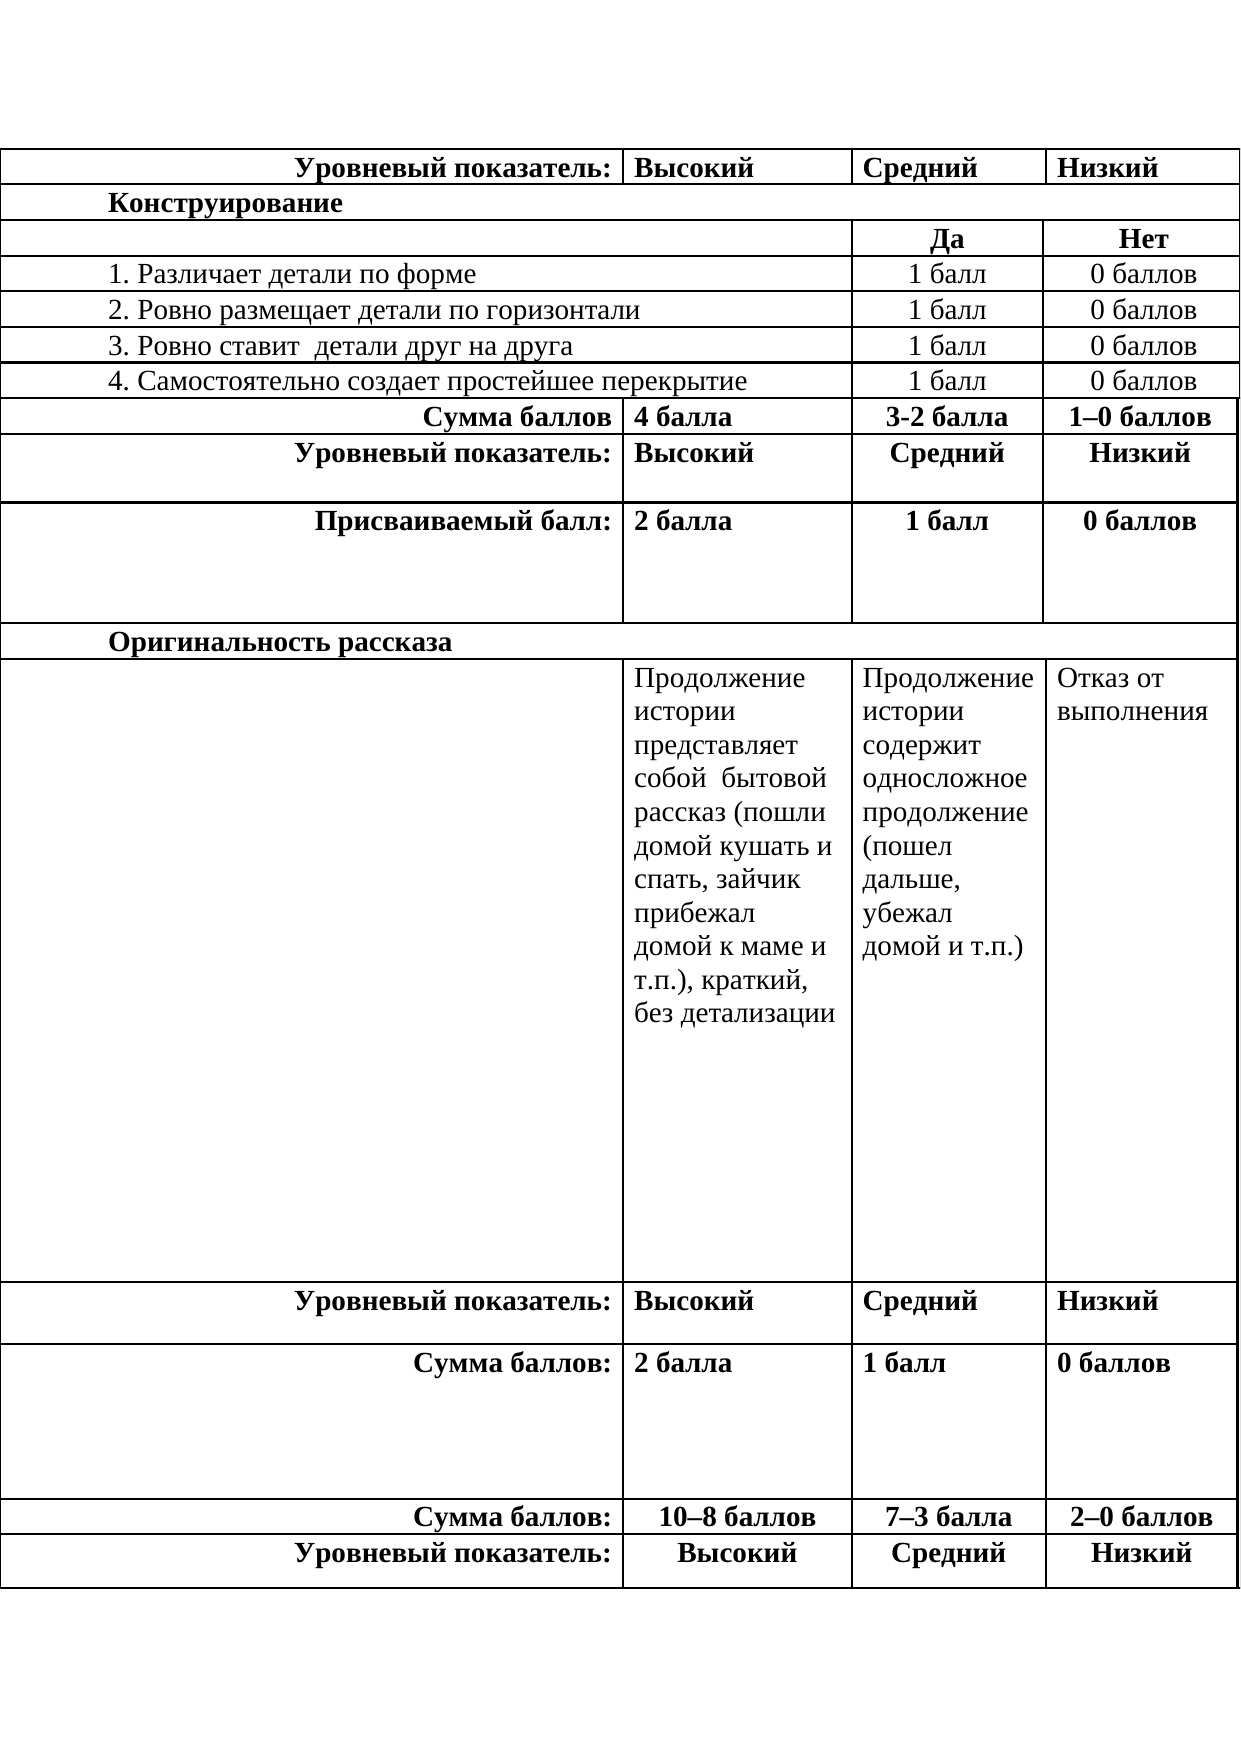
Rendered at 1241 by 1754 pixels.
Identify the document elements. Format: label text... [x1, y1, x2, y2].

table_cell Уровневый показатель: [1, 1283, 622, 1343]
table_cell 1 балл [853, 1345, 1045, 1497]
table_cell 4 балла [624, 399, 851, 433]
table_cell Продолжение истории представляет собой бытовой рассказ (пошли домой кушать и спать, зайчик прибежал домой к маме и т.п.), краткий, без детализации [624, 660, 851, 1281]
table_cell Высокий [624, 435, 851, 501]
table_cell Низкий [1044, 435, 1236, 501]
table_cell Уровневый показатель: [1, 435, 622, 501]
table_cell Низкий [1047, 1283, 1236, 1343]
table_cell Низкий [1047, 1535, 1236, 1587]
table_cell 1 балл [853, 257, 1042, 290]
table_cell 1. Различает детали по форме [1, 257, 851, 290]
table_cell Продолжение истории содержит односложное продолжение (пошел дальше, убежал домой и т.п.) [853, 660, 1045, 1281]
table_cell Присваиваемый балл: [1, 504, 622, 622]
table_cell Высокий [624, 1535, 851, 1587]
table_cell 2. Ровно размещает детали по горизонтали [1, 292, 851, 326]
table_cell 1 балл [853, 292, 1042, 326]
table_cell Конструирование [1, 185, 1239, 219]
table_cell Уровневый показатель: [1, 150, 622, 183]
table_cell Сумма баллов [1, 399, 622, 433]
table_cell 0 баллов [1044, 257, 1239, 290]
table_cell 3. Ровно ставит детали друг на друга [1, 328, 851, 361]
table_cell 0 баллов [1044, 504, 1236, 622]
table_cell Сумма баллов: [1, 1345, 622, 1497]
table_cell Высокий [624, 150, 851, 183]
table_cell Средний [853, 1535, 1045, 1587]
table_cell 0 баллов [1044, 364, 1239, 397]
table_cell 4. Самостоятельно создает простейшее перекрытие [1, 364, 851, 397]
table_cell Оригинальность рассказа [1, 624, 1236, 658]
table_cell 2–0 баллов [1047, 1500, 1236, 1533]
table_cell 3-2 балла [853, 399, 1042, 433]
table_cell Сумма баллов: [1, 1500, 622, 1533]
table_cell 0 баллов [1047, 1345, 1236, 1497]
table_cell Высокий [624, 1283, 851, 1343]
table_cell 1 балл [853, 504, 1042, 622]
table_cell 10–8 баллов [624, 1500, 851, 1533]
table_cell Отказ от выполнения [1047, 660, 1236, 1281]
table_cell 1–0 баллов [1044, 399, 1236, 433]
table_cell 1 балл [853, 364, 1042, 397]
table_cell Нет [1044, 221, 1239, 254]
table_cell [1, 660, 622, 1281]
table_cell Низкий [1047, 150, 1239, 183]
table_cell Средний [853, 435, 1042, 501]
table_cell 1 балл [853, 328, 1042, 361]
table_cell Да [853, 221, 1042, 254]
table_cell 7–3 балла [853, 1500, 1045, 1533]
table_cell Средний [853, 1283, 1045, 1343]
table_cell 2 балла [624, 1345, 851, 1497]
table_cell 0 баллов [1044, 292, 1239, 326]
table_cell 2 балла [624, 504, 851, 622]
table_cell Средний [853, 150, 1045, 183]
table_cell [1, 221, 851, 254]
table_cell Уровневый показатель: [1, 1535, 622, 1587]
table_cell 0 баллов [1044, 328, 1239, 361]
